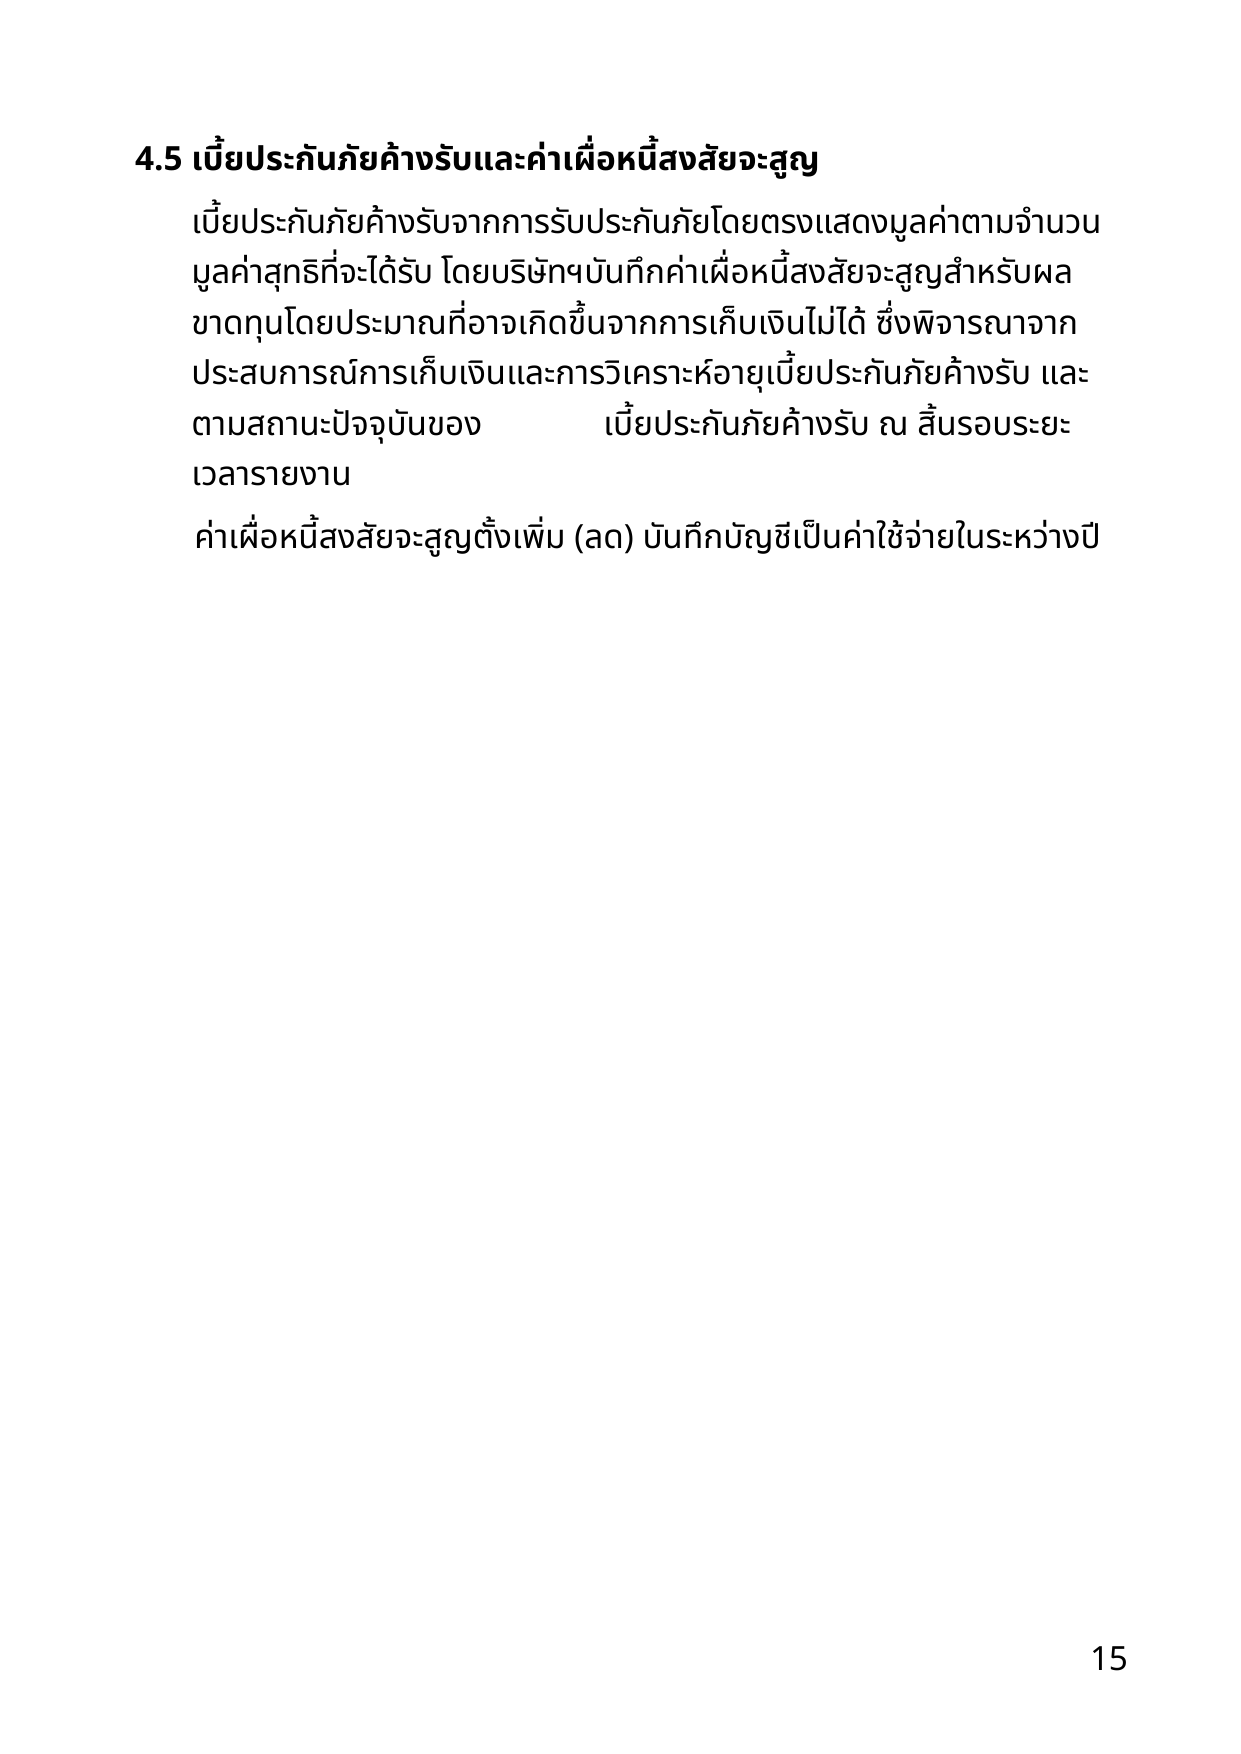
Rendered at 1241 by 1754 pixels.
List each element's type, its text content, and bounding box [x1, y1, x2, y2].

text เบี้ยประกันภัยค้างรับจากการรับประกันภัยโดยตรงแสดงมูลค่าตามจำนวนมูลค่าสุทธิที่จะได้รับ โดยบริษัทฯบันทึกค่าเผื่อหนี้สงสัยจะสูญสำหรับผลขาดทุนโดยประมาณที่อาจเกิดขึ้นจากการเก็บเงินไม่ได้ ซึ่งพิจารณาจากประสบการณ์การเก็บเงินและการวิเคราะห์อายุเบี้ยประกันภัยค้างรับ และตามสถานะปัจจุบันของ เบี้ยประกันภัยค้างรับ ณ สิ้นรอบระยะเวลารายงาน [135, 198, 1128, 501]
text ค่าเผื่อหนี้สงสัยจะสูญตั้งเพิ่ม (ลด) บันทึกบัญชีเป็นค่าใช้จ่ายในระหว่างปี [194, 513, 1131, 564]
text 4.5 เบี้ยประกันภัยค้างรับและค่าเผื่อหนี้สงสัยจะสูญ [135, 135, 1128, 186]
